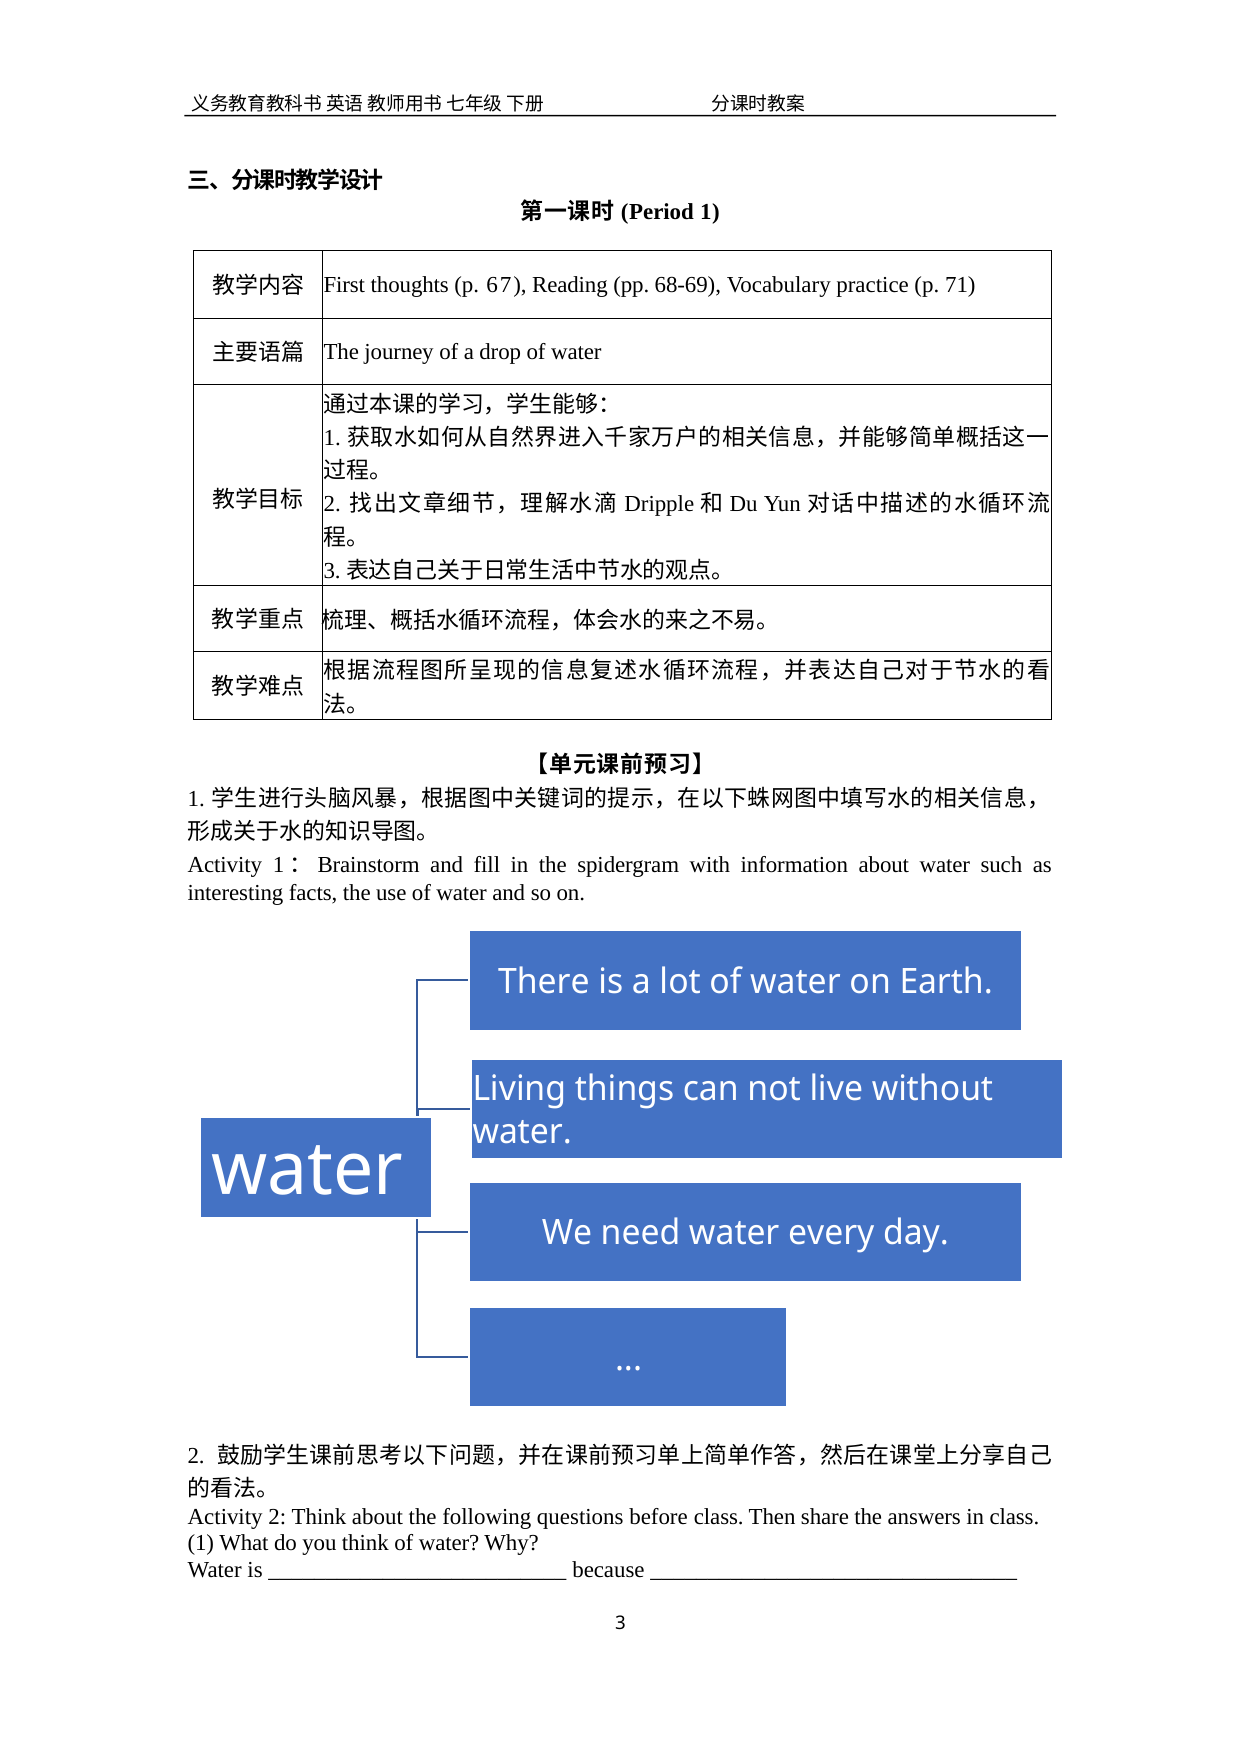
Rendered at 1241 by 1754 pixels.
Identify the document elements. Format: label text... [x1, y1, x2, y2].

table_header 教学内容 [194, 251, 322, 318]
table_cell 通过本课的学习，学生能够： 1. 获取水如何从自然界进入千家万户的相关信息，并能够简单概括这一过程。 2. 找出文章细节，理解水滴Dripple和Du Yun对话中描述的水循环流程。 3. 表达自己关于日常生活中节水的观点。 [323, 385, 1051, 585]
table_cell 教学难点 [194, 652, 322, 719]
table_header First thoughts (p. 67), Reading (pp. 68-69), Vocabulary practice (p. 71) [323, 251, 1051, 318]
table_cell 主要语篇 [194, 319, 322, 384]
table_cell 梳理、概括水循环流程，体会水的来之不易。 [323, 586, 1051, 651]
text 1. 学生进行头脑风暴，根据图中关键词的提示，在以下蛛网图中填写水的相关信息，形成关于水的知识导图。 [187, 779, 1053, 846]
text Water is __________________________ because ________________________________ [187, 1556, 1053, 1588]
table_cell 教学重点 [194, 586, 322, 651]
text (1) What do you think of water? Why? [187, 1529, 1053, 1556]
table_cell The journey of a drop of water [323, 319, 1051, 384]
table_cell 根据流程图所呈现的信息复述水循环流程，并表达自己对于节水的看法。 [323, 652, 1051, 719]
text 三、分课时教学设计 [187, 162, 1053, 195]
text Activity 2: Think about the following questions before class. Then share the answers in class. [187, 1503, 1053, 1529]
text 【单元课前预习】 [187, 746, 1053, 779]
table_cell 教学目标 [194, 385, 322, 585]
list 鼓励学生课前思考以下问题，并在课前预习单上简单作答，然后在课堂上分享自己的看法。 [187, 1437, 1053, 1503]
text 第一课时 (Period 1) [187, 195, 1053, 226]
text Activity 1：Brainstorm and fill in the spidergram with information about water such as interesting facts, the use of water and so on. [187, 846, 1053, 905]
